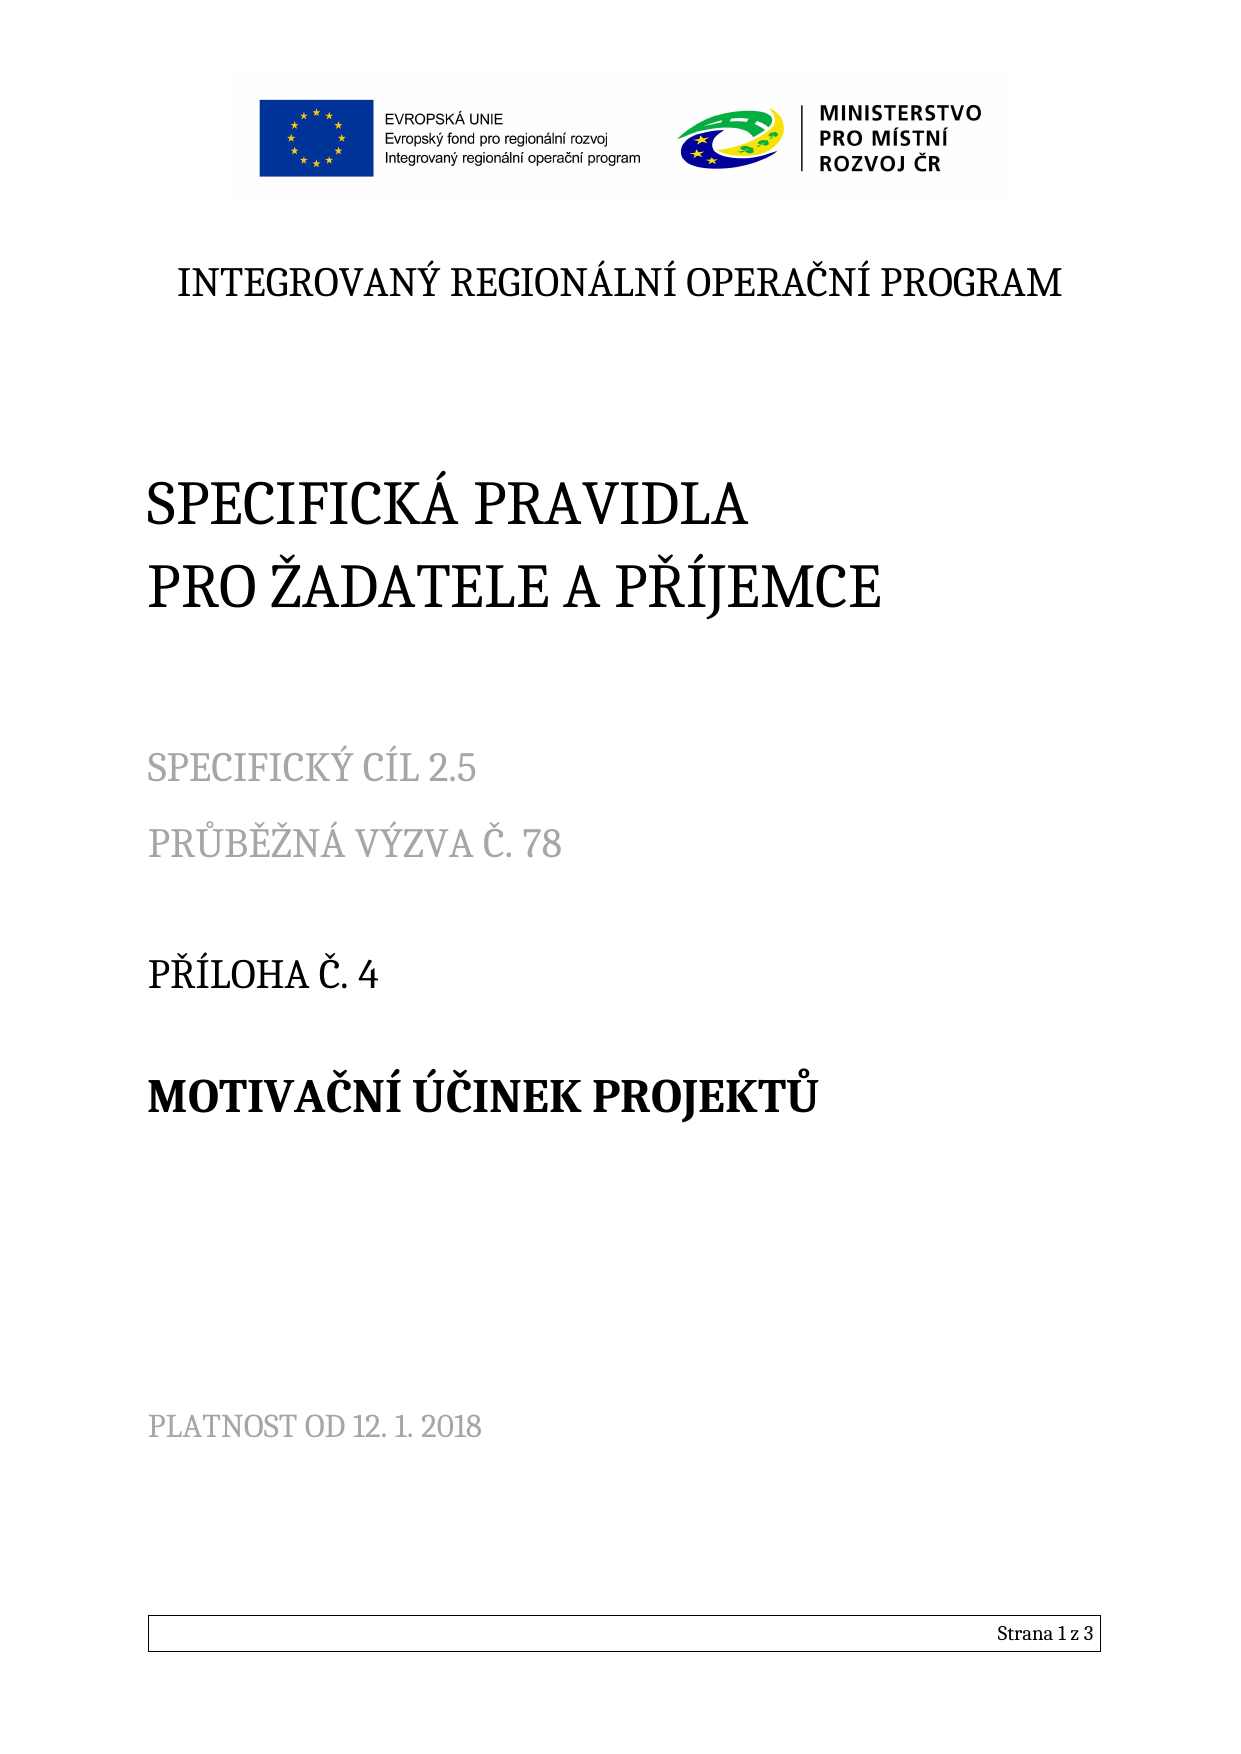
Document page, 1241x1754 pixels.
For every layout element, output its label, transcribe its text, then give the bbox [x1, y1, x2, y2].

text PRO ŽADATELE A PŘÍJEMCE [148, 551, 1093, 623]
text pLATNOST OD 12. 1. 2018 [148, 1408, 1093, 1446]
text průběžná výzva Č. 78 [148, 819, 1093, 867]
text INTEGROVANÝ REGIONÁLNÍ OPERAČNÍ PROGRAM [148, 259, 1093, 307]
text PŘÍLOHA Č. 4 [148, 951, 1093, 998]
text Motivační účinek projektů [148, 1069, 1093, 1124]
picture [234, 73, 1006, 202]
text Specifická PRAVIDLA [148, 468, 1093, 540]
text Specifický cíl 2.5 [148, 744, 1093, 792]
